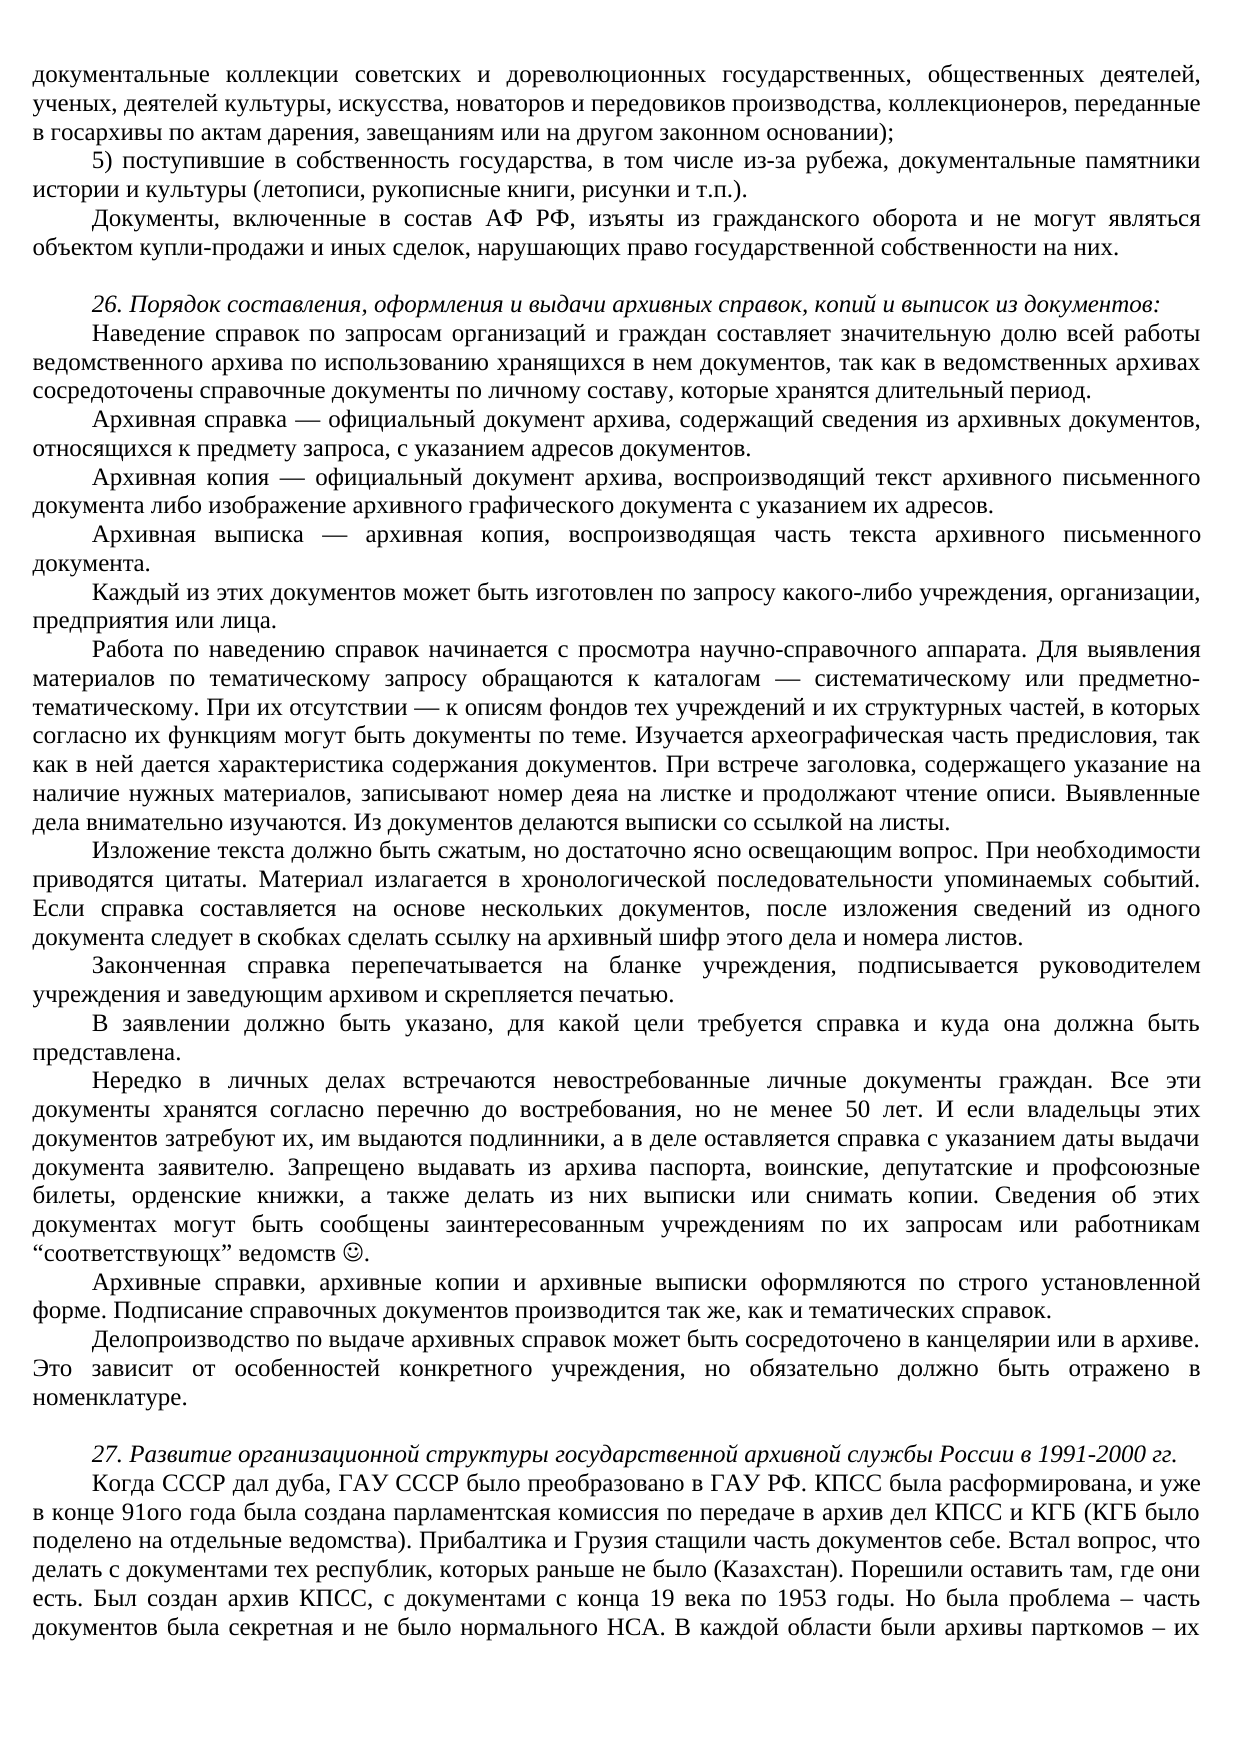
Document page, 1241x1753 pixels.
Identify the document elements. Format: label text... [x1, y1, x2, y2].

text 26. Порядок составления, оформления и выдачи архивных справок, копий и выписок из документов: [32, 289, 1202, 318]
text Наведение справок по запросам организаций и граждан составляет значительную долю всей работы ведомственного архива по использованию хранящихся в нем документов, так как в ведомственных архивах сосредоточены справочные документы по личному составу, которые хранятся длительный период. [32, 318, 1202, 404]
text Нередко в личных делах встречаются невостребованные личные документы граждан. Все эти документы хранятся согласно перечню до востребования, но не менее 50 лет. И если владельцы этих документов затребуют их, им выдаются подлинники, а в деле оставляется справка с указанием даты выдачи документа заявителю. Запрещено выдавать из архива паспорта, воинские, депутатские и профсоюзные билеты, орденские книжки, а также делать из них выписки или снимать копии. Сведения об этих документах могут быть сообщены заинтересованным учреждениям по их запросам или работникам “соответствующх” ведомств . [32, 1065, 1202, 1267]
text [32, 59, 1202, 145]
text Архивные справки, архивные копии и архивные выписки оформляются по строго установленной форме. Подписание справочных документов производится так же, как и тематических справок. [32, 1267, 1202, 1324]
text Делопроизводство по выдаче архивных справок может быть сосредоточено в канцелярии или в архиве. Это зависит от особенностей конкретного учреждения, но обязательно должно быть отражено в номенклатуре. [32, 1324, 1202, 1410]
text Архивная справка — официальный документ архива, содержащий сведения из архивных документов, относящихся к предмету запроса, с указанием адресов документов. [32, 404, 1202, 462]
text Работа по наведению справок начинается с просмотра научно-справочного аппарата. Для выявления материалов по тематическому запросу обращаются к каталогам — систематическому или предметно-тематическому. При их отсутствии — к описям фондов тех учреждений и их структурных частей, в которых согласно их функциям могут быть документы по теме. Изучается археографическая часть предисловия, так как в ней дается характеристика содержания документов. При встрече заголовка, содержащего указание на наличие нужных материалов, записывают номер деяа на листке и продолжают чтение описи. Выявленные дела внимательно изучаются. Из документов делаются выписки со ссылкой на листы. [32, 634, 1202, 835]
text Изложение текста должно быть сжатым, но достаточно ясно освещающим вопрос. При необходимости приводятся цитаты. Материал излагается в хронологической последовательности упоминаемых событий. Если справка составляется на основе нескольких документов, после изложения сведений из одного документа следует в скобках сделать ссылку на архивный шифр этого дела и номера листов. [32, 835, 1202, 950]
text Архивная выписка — архивная копия, воспроизводящая часть текста архивного письменного документа. [32, 519, 1202, 577]
text Архивная копия — официальный документ архива, воспроизводящий текст архивного письменного документа либо изображение архивного графического документа с указанием их адресов. [32, 462, 1202, 519]
text Законченная справка перепечатывается на бланке учреждения, подписывается руководителем учреждения и заведующим архивом и скрепляется печатью. [32, 950, 1202, 1008]
text 5) поступившие в собственность государства, в том числе из-за рубежа, документальные памятники истории и культуры (летописи, рукописные книги, рисунки и т.п.). [32, 145, 1202, 203]
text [32, 1468, 1202, 1640]
text Документы, включенные в состав АФ РФ, изъяты из гражданского оборота и не могут являться объектом купли-продажи и иных сделок, нарушающих право государственной собственности на них. [32, 203, 1202, 260]
text 27. Развитие организационной структуры государственной архивной службы России в 1991-2000 гг. [32, 1439, 1202, 1468]
text Каждый из этих документов может быть изготовлен по запросу какого-либо учреждения, организации, предприятия или лица. [32, 577, 1202, 634]
text В заявлении должно быть указано, для какой цели требуется справка и куда она должна быть представлена. [32, 1008, 1202, 1065]
